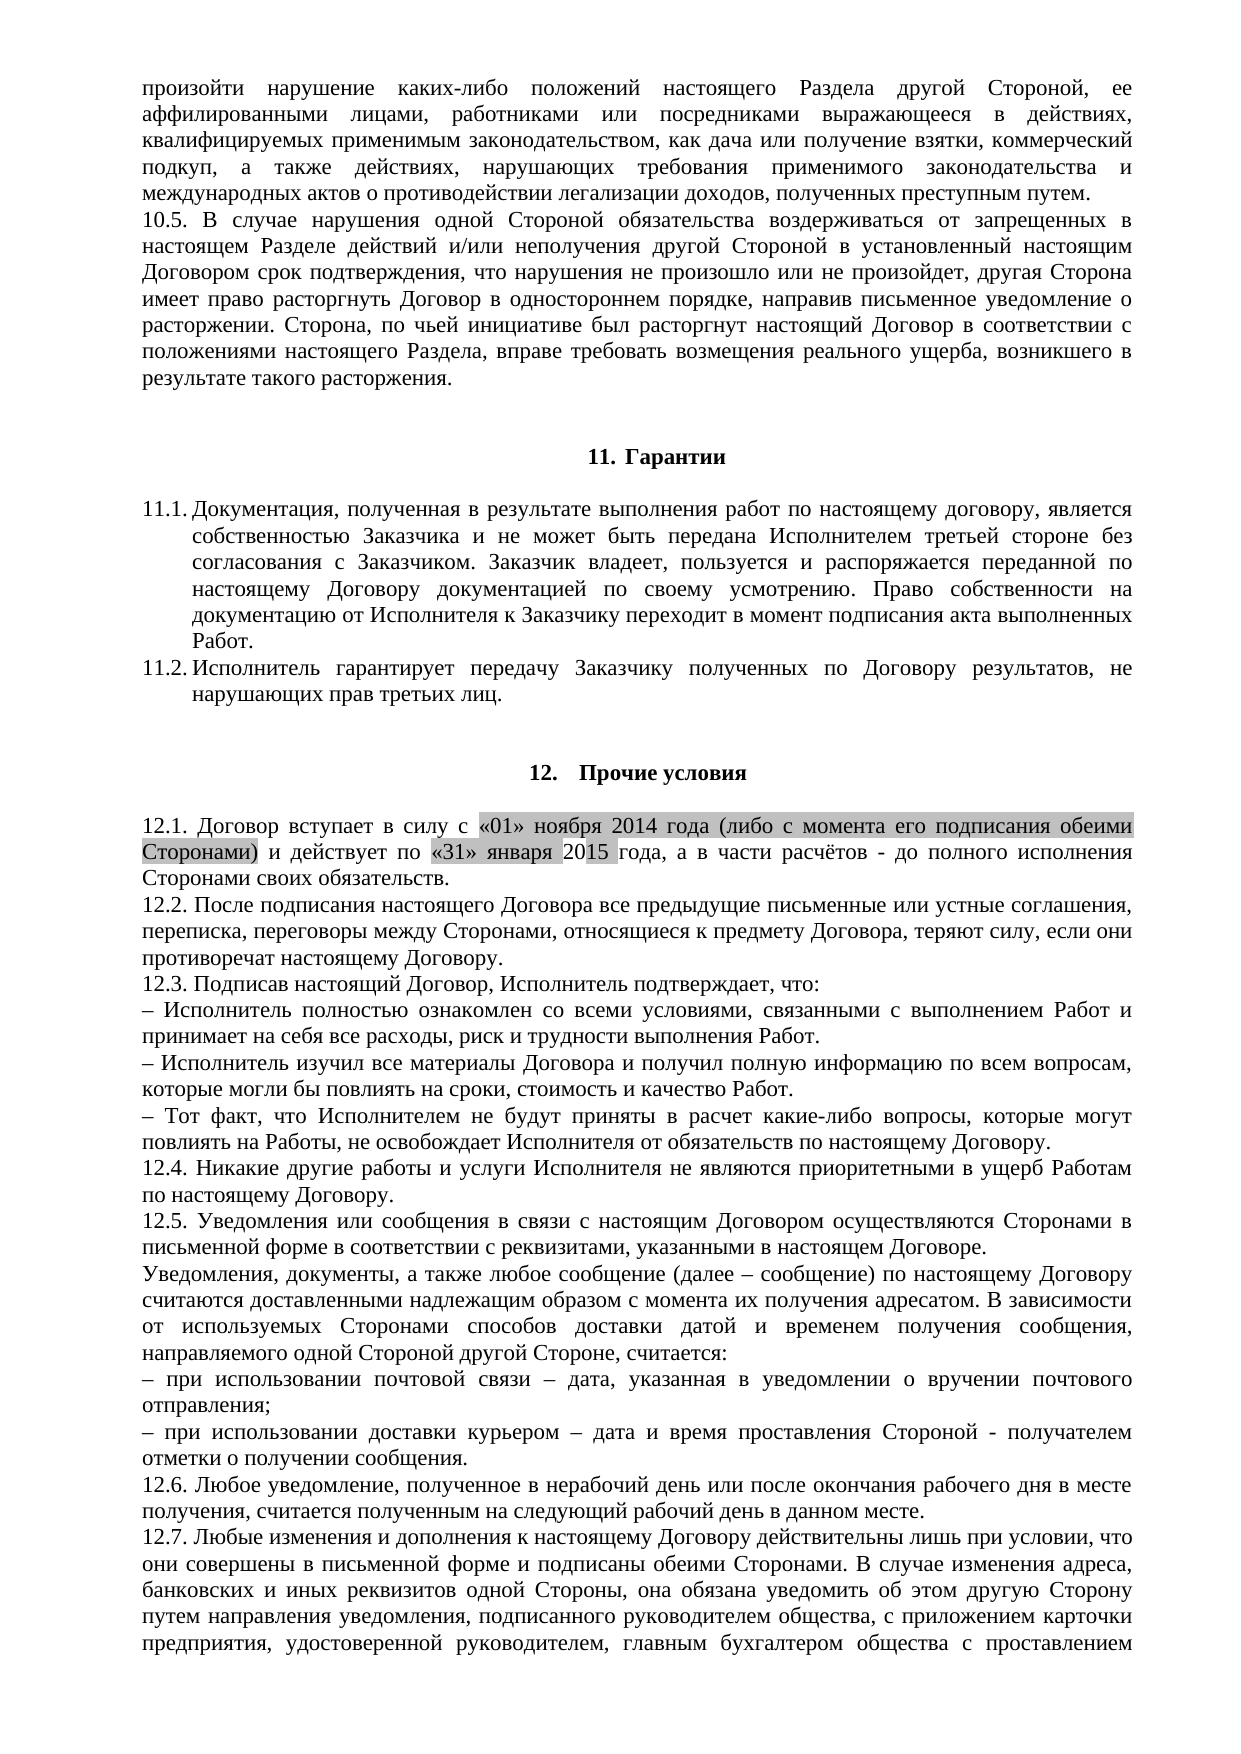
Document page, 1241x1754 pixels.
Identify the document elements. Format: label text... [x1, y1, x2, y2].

text – Исполнитель полностью ознакомлен со всеми условиями, связанными с выполнением Работ и принимает на себя все расходы, риск и трудности выполнения Работ. [142, 996, 1134, 1049]
text – при использовании почтовой связи – дата, указанная в уведомлении о вручении почтового отправления; [142, 1365, 1134, 1418]
list Прочие условия [142, 759, 1134, 785]
text 12.6. Любое уведомление, полученное в нерабочий день или после окончания рабочего дня в месте получения, считается полученным на следующий рабочий день в данном месте. [142, 1471, 1134, 1523]
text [142, 1523, 1134, 1655]
text 12.1. Договор вступает в силу с «01» ноября 2014 года (либо с момента его подписания обеими Сторонами) и действует по «31» января 2015 года, а в части расчётов - до полного исполнения Сторонами своих обязательств. [142, 812, 1134, 891]
text 12.5. Уведомления или сообщения в связи с настоящим Договором осуществляются Сторонами в письменной форме в соответствии с реквизитами, указанными в настоящем Договоре. [142, 1207, 1134, 1260]
list Гарантии [179, 443, 1134, 469]
text – при использовании доставки курьером – дата и время проставления Стороной - получателем отметки о получении сообщения. [142, 1418, 1134, 1471]
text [142, 74, 1134, 206]
text Уведомления, документы, а также любое сообщение (далее – сообщение) по настоящему Договору считаются доставленными надлежащим образом с момента их получения адресатом. В зависимости от используемых Сторонами способов доставки датой и временем получения сообщения, направляемого одной Стороной другой Стороне, считается: [142, 1260, 1134, 1365]
text 10.5. В случае нарушения одной Стороной обязательства воздерживаться от запрещенных в настоящем Разделе действий и/или неполучения другой Стороной в установленный настоящим Договором срок подтверждения, что нарушения не произошло или не произойдет, другая Сторона имеет право расторгнуть Договор в одностороннем порядке, направив письменное уведомление о расторжении. Сторона, по чьей инициативе был расторгнут настоящий Договор в соответствии с положениями настоящего Раздела, вправе требовать возмещения реального ущерба, возникшего в результате такого расторжения. [142, 206, 1134, 390]
text 12.2. После подписания настоящего Договора все предыдущие письменные или устные соглашения, переписка, переговоры между Сторонами, относящиеся к предмету Договора, теряют силу, если они противоречат настоящему Договору. [142, 891, 1134, 970]
list Документация, полученная в результате выполнения работ по настоящему договору, является собственностью Заказчика и не может быть передана Исполнителем третьей стороне без согласования с Заказчиком. Заказчик владеет, пользуется и распоряжается переданной по настоящему Договору документацией по своему усмотрению. Право собственности на документацию от Исполнителя к Заказчику переходит в момент подписания акта выполненных Работ. [142, 496, 1134, 654]
list Исполнитель гарантирует передачу Заказчику полученных по Договору результатов, не нарушающих прав третьих лиц. [142, 654, 1134, 706]
text 12.4. Никакие другие работы и услуги Исполнителя не являются приоритетными в ущерб Работам по настоящему Договору. [142, 1154, 1134, 1207]
text – Исполнитель изучил все материалы Договора и получил полную информацию по всем вопросам, которые могли бы повлиять на сроки, стоимость и качество Работ. [142, 1049, 1134, 1102]
text 12.3. Подписав настоящий Договор, Исполнитель подтверждает, что: [142, 970, 1134, 996]
text – Тот факт, что Исполнителем не будут приняты в расчет какие-либо вопросы, которые могут повлиять на Работы, не освобождает Исполнителя от обязательств по настоящему Договору. [142, 1102, 1134, 1154]
